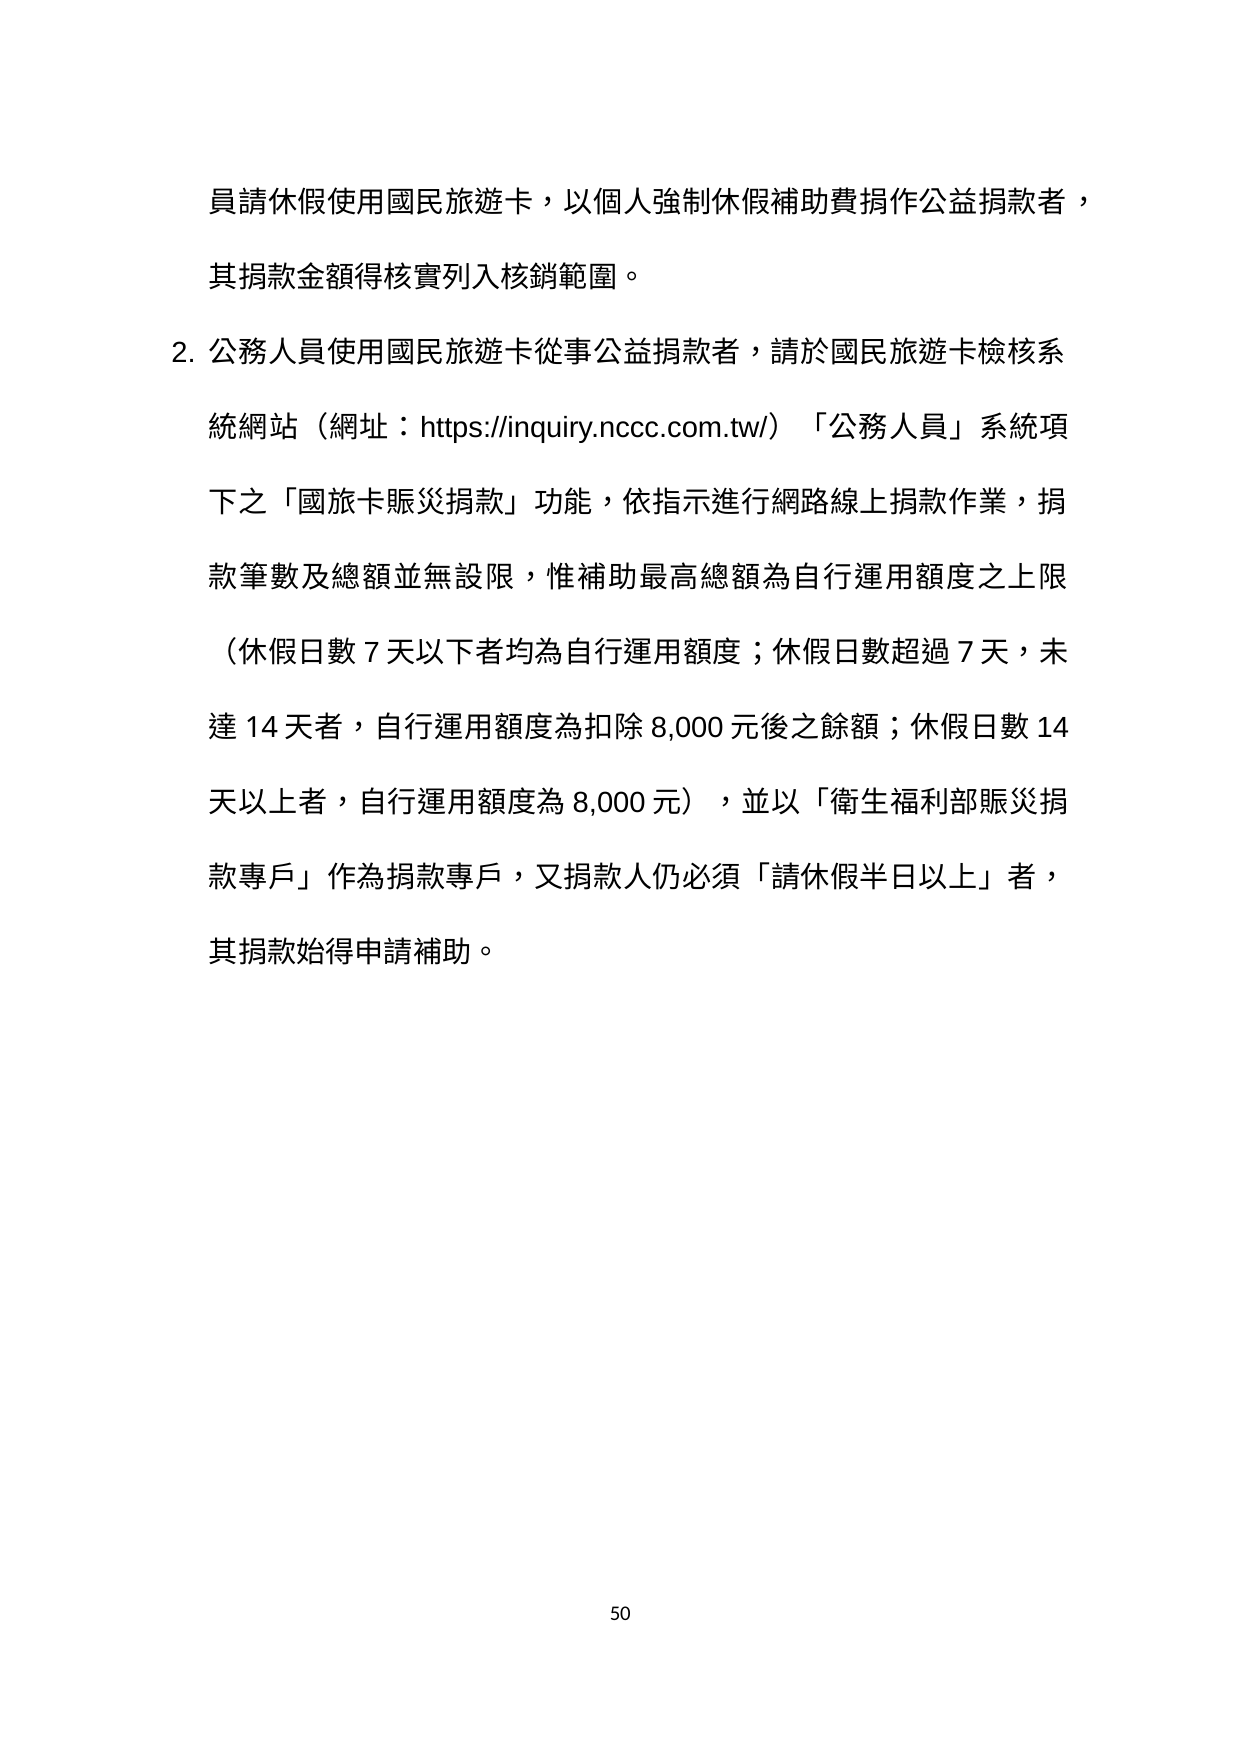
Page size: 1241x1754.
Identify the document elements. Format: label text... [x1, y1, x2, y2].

list 公務人員使用國民旅遊卡從事公益捐款者，請於國民旅遊卡檢核系統網站（網址：https://inquiry.nccc.com.tw/）「公務人員」系統項下之「國旅卡賑災捐款」功能，依指示進行網路線上捐款作業，捐款筆數及總額並無設限，惟補助最高總額為自行運用額度之上限（休假日數7天以下者均為自行運用額度；休假日數超過7天，未達14天者，自行運用額度為扣除8,000元後之餘額；休假日數14天以上者，自行運用額度為8,000元），並以「衛生福利部賑災捐款專戶」作為捐款專戶，又捐款人仍必須「請休假半日以上」者，其捐款始得申請補助。 [171, 312, 1069, 987]
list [171, 162, 1069, 312]
